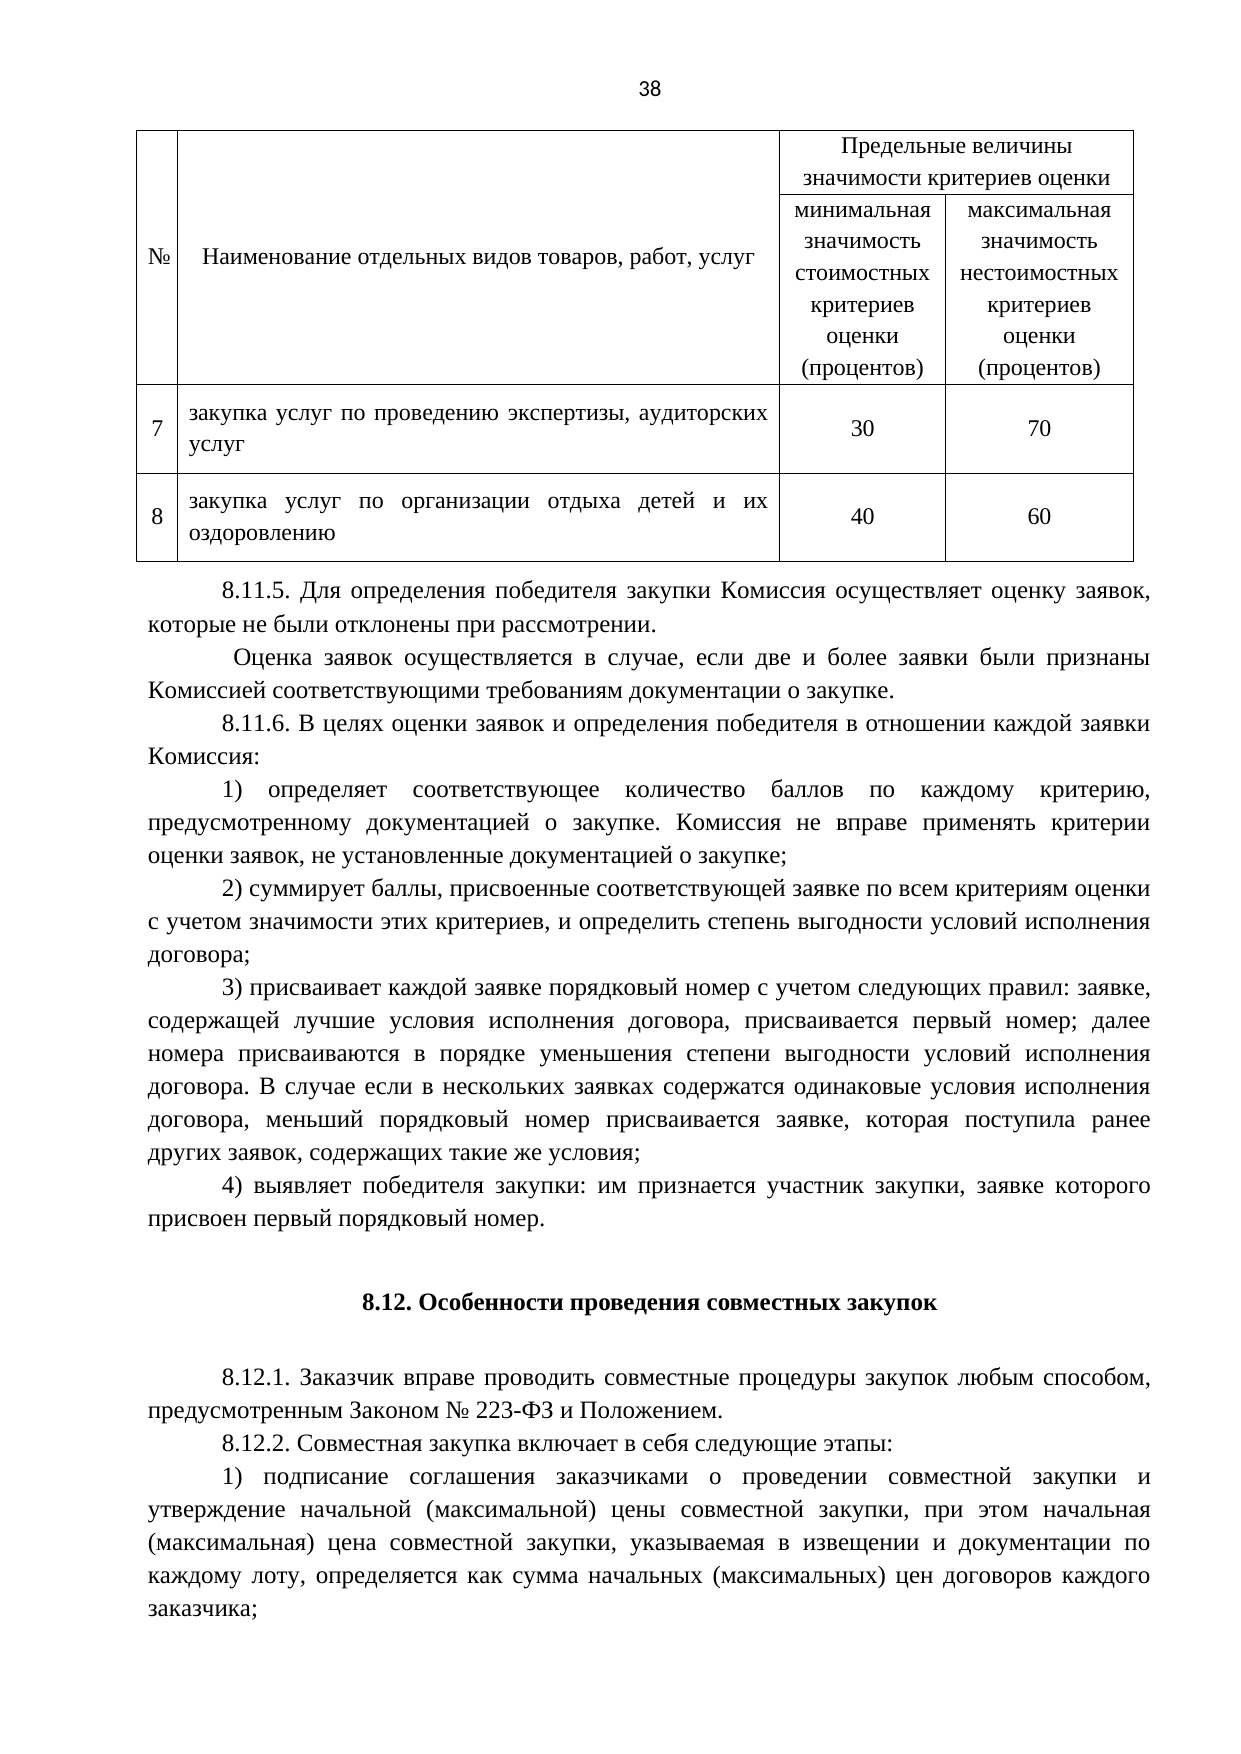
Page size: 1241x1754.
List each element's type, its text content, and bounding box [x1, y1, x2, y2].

text 8.11.6. В целях оценки заявок и определения победителя в отношении каждой заявки Комиссия: [148, 708, 1152, 769]
table_cell 70 [946, 385, 1133, 473]
table_cell 8 [137, 474, 177, 561]
text 3) присваивает каждой заявке порядковый номер с учетом следующих правил: заявке, содержащей лучшие условия исполнения договора, присваивается первый номер; далее номера присваиваются в порядке уменьшения степени выгодности условий исполнения договора. В случае если в нескольких заявках содержатся одинаковые условия исполнения договора, меньший порядковый номер присваивается заявке, которая поступила ранее других заявок, содержащих такие же условия; [148, 972, 1152, 1166]
text 8.12.2. Совместная закупка включает в себя следующие этапы: [148, 1428, 1152, 1457]
text 2) суммирует баллы, присвоенные соответствующей заявке по всем критериям оценки с учетом значимости этих критериев, и определить степень выгодности условий исполнения договора; [148, 873, 1152, 968]
table_cell закупка услуг по организации отдыха детей и их оздоровлению [178, 474, 779, 561]
text Оценка заявок осуществляется в случае, если две и более заявки были признаны Комиссией соответствующими требованиям документации о закупке. [148, 642, 1152, 703]
subtitle 8.12. Особенности проведения совместных закупок [148, 1287, 1152, 1316]
text 8.12.1. Заказчик вправе проводить совместные процедуры закупок любым способом, предусмотренным Законом № 223-ФЗ и Положением. [148, 1362, 1152, 1424]
table_cell 40 [780, 474, 945, 561]
table_cell 7 [137, 385, 177, 473]
table_header Предельные величины значимости критериев оценки [780, 131, 1133, 194]
table_cell максимальная значимость нестоимостных критериев оценки (процентов) [946, 195, 1133, 384]
table_cell минимальная значимость стоимостных критериев оценки (процентов) [780, 195, 945, 384]
text 1) подписание соглашения заказчиками о проведении совместной закупки и утверждение начальной (максимальной) цены совместной закупки, при этом начальная (максимальная) цена совместной закупки, указываемая в извещении и документации по каждому лоту, определяется как сумма начальных (максимальных) цен договоров каждого заказчика; [148, 1461, 1152, 1622]
text 8.11.5. Для определения победителя закупки Комиссия осуществляет оценку заявок, которые не были отклонены при рассмотрении. [148, 576, 1152, 637]
table_header Наименование отдельных видов товаров, работ, услуг [178, 131, 779, 384]
table_cell закупка услуг по проведению экспертизы, аудиторских услуг [178, 385, 779, 473]
table_cell 30 [780, 385, 945, 473]
table_header № [137, 131, 177, 384]
text 4) выявляет победителя закупки: им признается участник закупки, заявке которого присвоен первый порядковый номер. [148, 1170, 1152, 1232]
table_cell 60 [946, 474, 1133, 561]
text 1) определяет соответствующее количество баллов по каждому критерию, предусмотренному документацией о закупке. Комиссия не вправе применять критерии оценки заявок, не установленные документацией о закупке; [148, 774, 1152, 868]
